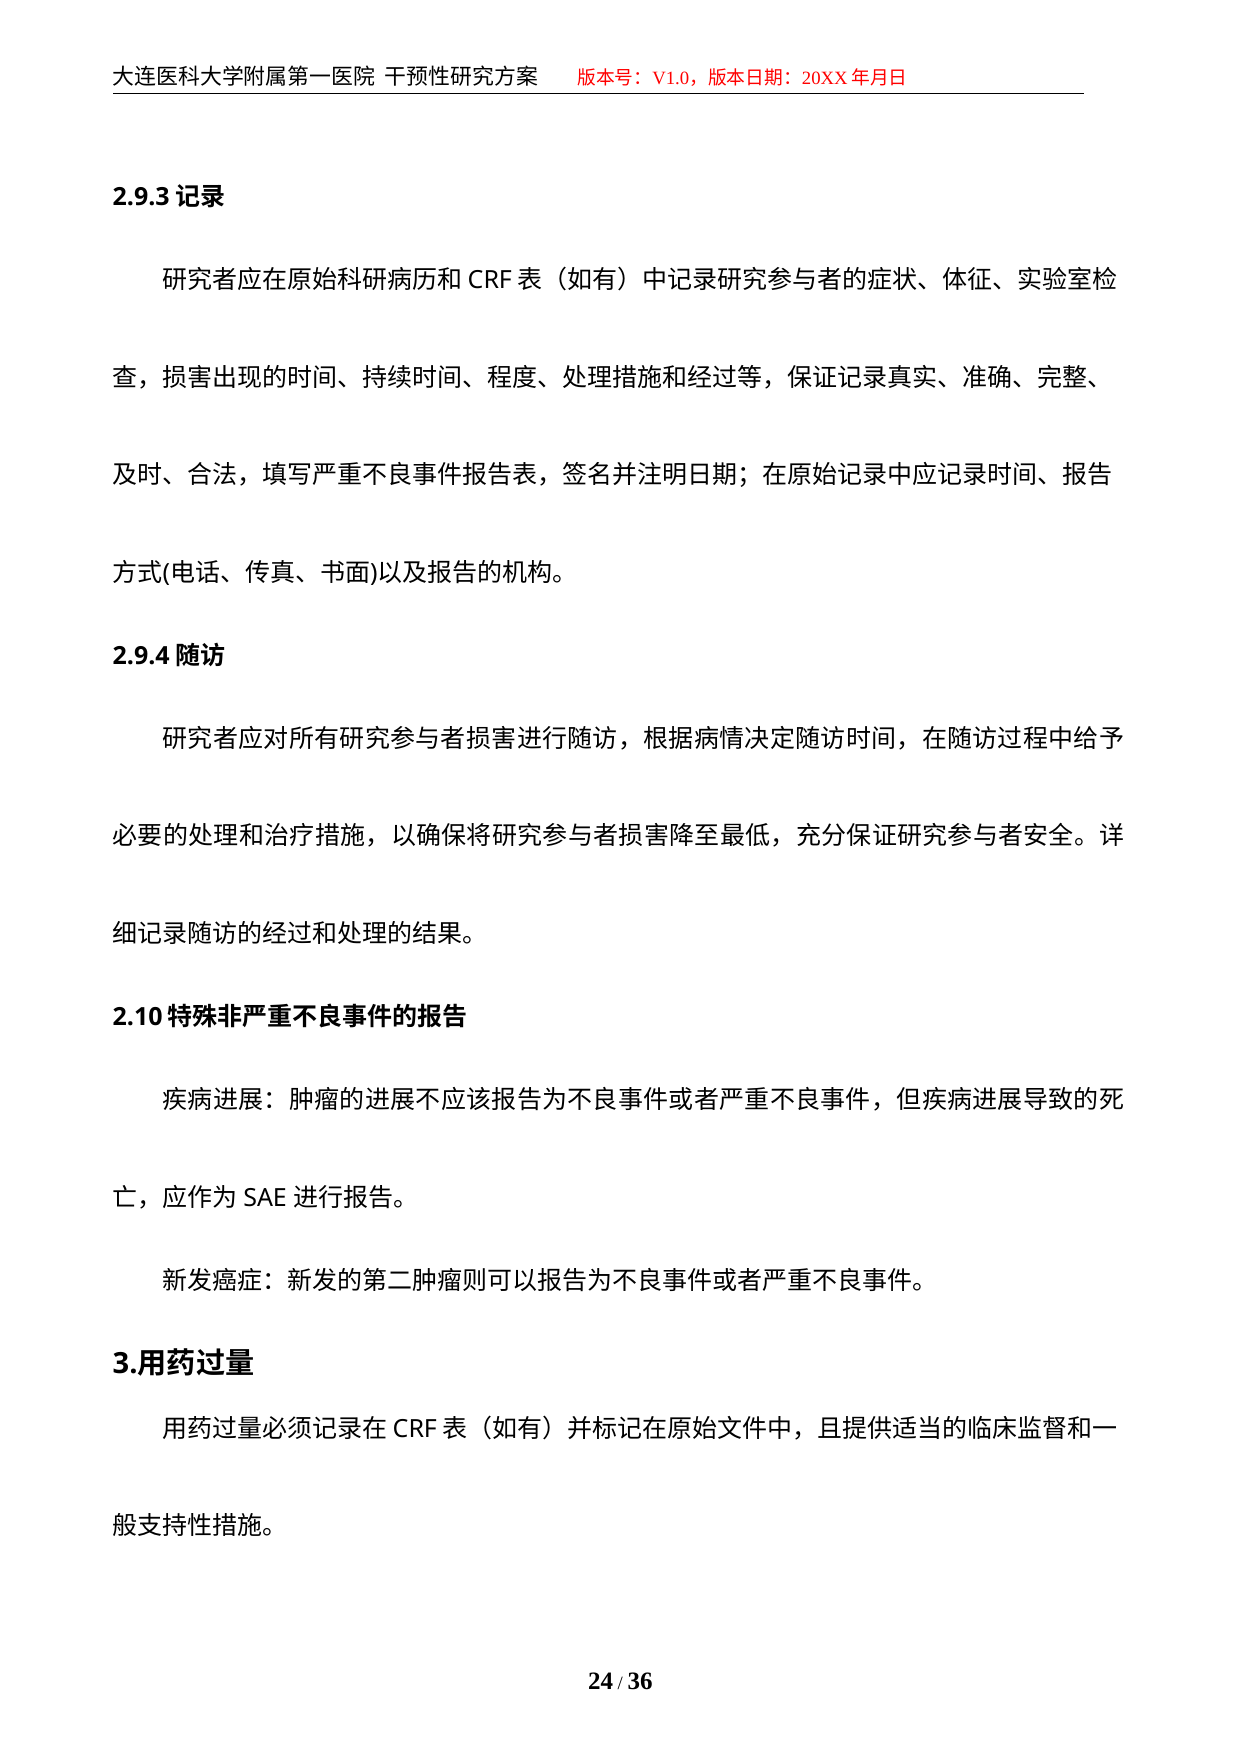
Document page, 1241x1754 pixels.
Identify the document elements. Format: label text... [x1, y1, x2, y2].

text 疾病进展：肿瘤的进展不应该报告为不良事件或者严重不良事件，但疾病进展导致的死亡，应作为 SAE 进行报告。 [112, 1065, 1128, 1228]
text 2.9.3记录 [112, 162, 1128, 227]
text 2.10特殊非严重不良事件的报告 [112, 982, 1128, 1047]
text 新发癌症：新发的第二肿瘤则可以报告为不良事件或者严重不良事件。 [112, 1246, 1128, 1311]
text 3.用药过量 [112, 1329, 1128, 1394]
text 用药过量必须记录在CRF表（如有）并标记在原始文件中，且提供适当的临床监督和一般支持性措施。 [112, 1394, 1128, 1556]
text 2.9.4随访 [112, 621, 1128, 686]
text 研究者应在原始科研病历和CRF表（如有）中记录研究参与者的症状、体征、实验室检查，损害出现的时间、持续时间、程度、处理措施和经过等，保证记录真实、准确、完整、及时、合法，填写严重不良事件报告表，签名并注明日期；在原始记录中应记录时间、报告方式(电话、传真、书面)以及报告的机构。 [112, 245, 1128, 603]
text 研究者应对所有研究参与者损害进行随访，根据病情决定随访时间，在随访过程中给予必要的处理和治疗措施，以确保将研究参与者损害降至最低，充分保证研究参与者安全。详细记录随访的经过和处理的结果。 [112, 704, 1128, 964]
